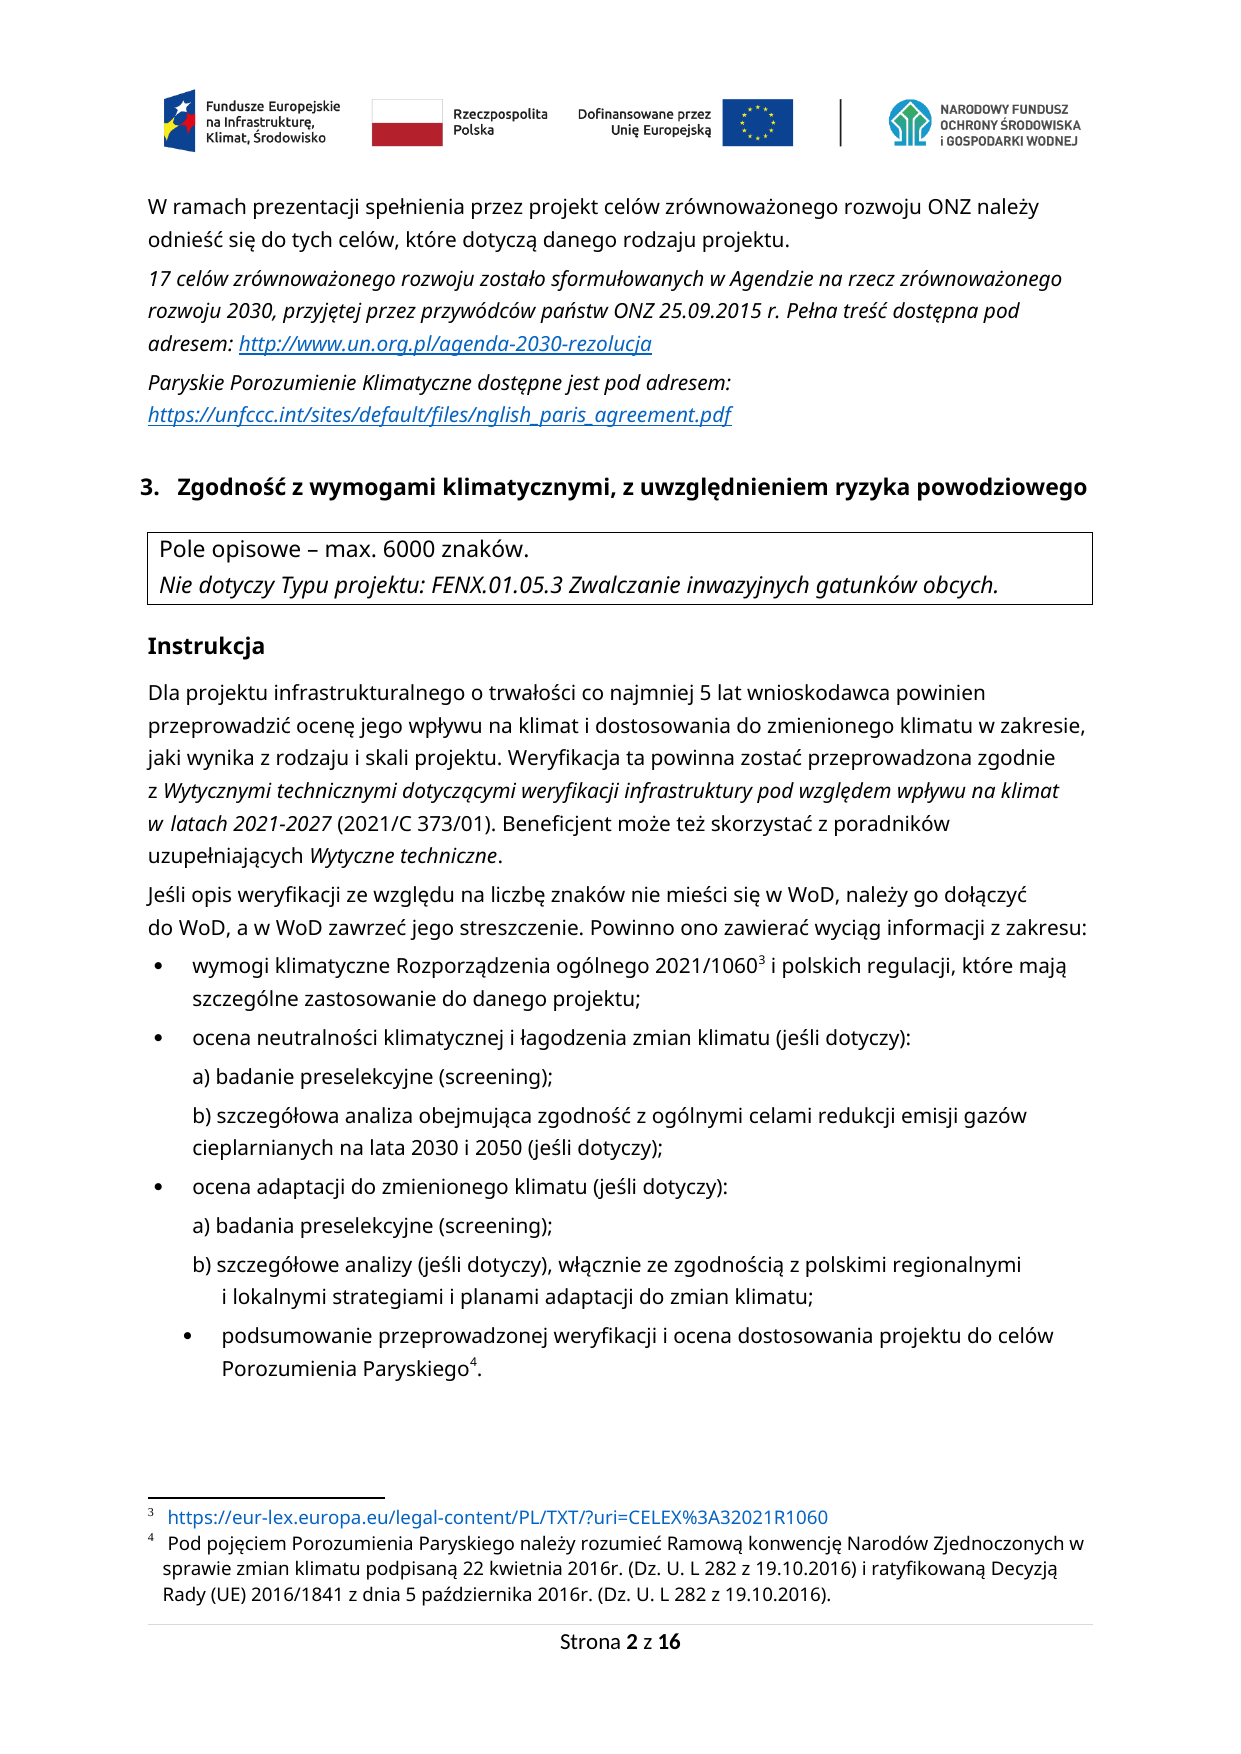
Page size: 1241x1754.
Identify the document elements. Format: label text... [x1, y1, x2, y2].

text W ramach prezentacji spełnienia przez projekt celów zrównoważonego rozwoju ONZ należy odnieść się do tych celów, które dotyczą danego rodzaju projektu. [148, 192, 1093, 253]
text b) szczegółowe analizy (jeśli dotyczy), włącznie ze zgodnością z polskimi regionalnymi i lokalnymi strategiami i planami adaptacji do zmian klimatu; [192, 1250, 1093, 1311]
list podsumowanie przeprowadzonej weryfikacji i ocena dostosowania projektu do celów Porozumienia Paryskiego. [184, 1321, 1093, 1382]
list wymogi klimatyczne Rozporządzenia ogólnego 2021/1060 i polskich regulacji, które mają szczególne zastosowanie do danego projektu; [154, 952, 1093, 1013]
list ocena adaptacji do zmienionego klimatu (jeśli dotyczy): [154, 1172, 1093, 1201]
text b) szczegółowa analiza obejmująca zgodność z ogólnymi celami redukcji emisji gazów cieplarnianych na lata 2030 i 2050 (jeśli dotyczy); [192, 1101, 1093, 1162]
text Dla projektu infrastrukturalnego o trwałości co najmniej 5 lat wnioskodawca powinien przeprowadzić ocenę jego wpływu na klimat i dostosowania do zmienionego klimatu w zakresie, jaki wynika z rodzaju i skali projektu. Weryfikacja ta powinna zostać przeprowadzona zgodnie z Wytycznymi technicznymi dotyczącymi weryfikacji infrastruktury pod względem wpływu na klimat w latach 2021-2027 (2021/C 373/01). Beneficjent może też skorzystać z poradników uzupełniających Wytyczne techniczne. [148, 678, 1093, 870]
list ocena neutralności klimatycznej i łagodzenia zmian klimatu (jeśli dotyczy): [154, 1023, 1093, 1051]
text Jeśli opis weryfikacji ze względu na liczbę znaków nie mieści się w WoD, należy go dołączyć do WoD, a w WoD zawrzeć jego streszczenie. Powinno ono zawierać wyciąg informacji z zakresu: [148, 880, 1093, 941]
text 17 celów zrównoważonego rozwoju zostało sformułowanych w Agendzie na rzecz zrównoważonego rozwoju 2030, przyjętej przez przywódców państw ONZ 25.09.2015 r. Pełna treść dostępna pod adresem: http://www.un.org.pl/agenda-2030-rezolucja [148, 264, 1093, 358]
text Paryskie Porozumienie Klimatyczne dostępne jest pod adresem: https://unfccc.int/sites/default/files/nglish_paris_agreement.pdf [148, 368, 1093, 429]
list Zgodność z wymogami klimatycznymi, z uwzględnieniem ryzyka powodziowego [140, 471, 1093, 502]
table_header Pole opisowe – max. 6000 znaków. Nie dotyczy Typu projektu: FENX.01.05.3 Zwalczanie inwazyjnych gatunków obcych. [148, 533, 1092, 604]
picture [147, 73, 1093, 168]
text a) badanie preselekcyjne (screening); [192, 1062, 1093, 1090]
text a) badania preselekcyjne (screening); [148, 1211, 1093, 1239]
text Instrukcja [148, 630, 1093, 661]
